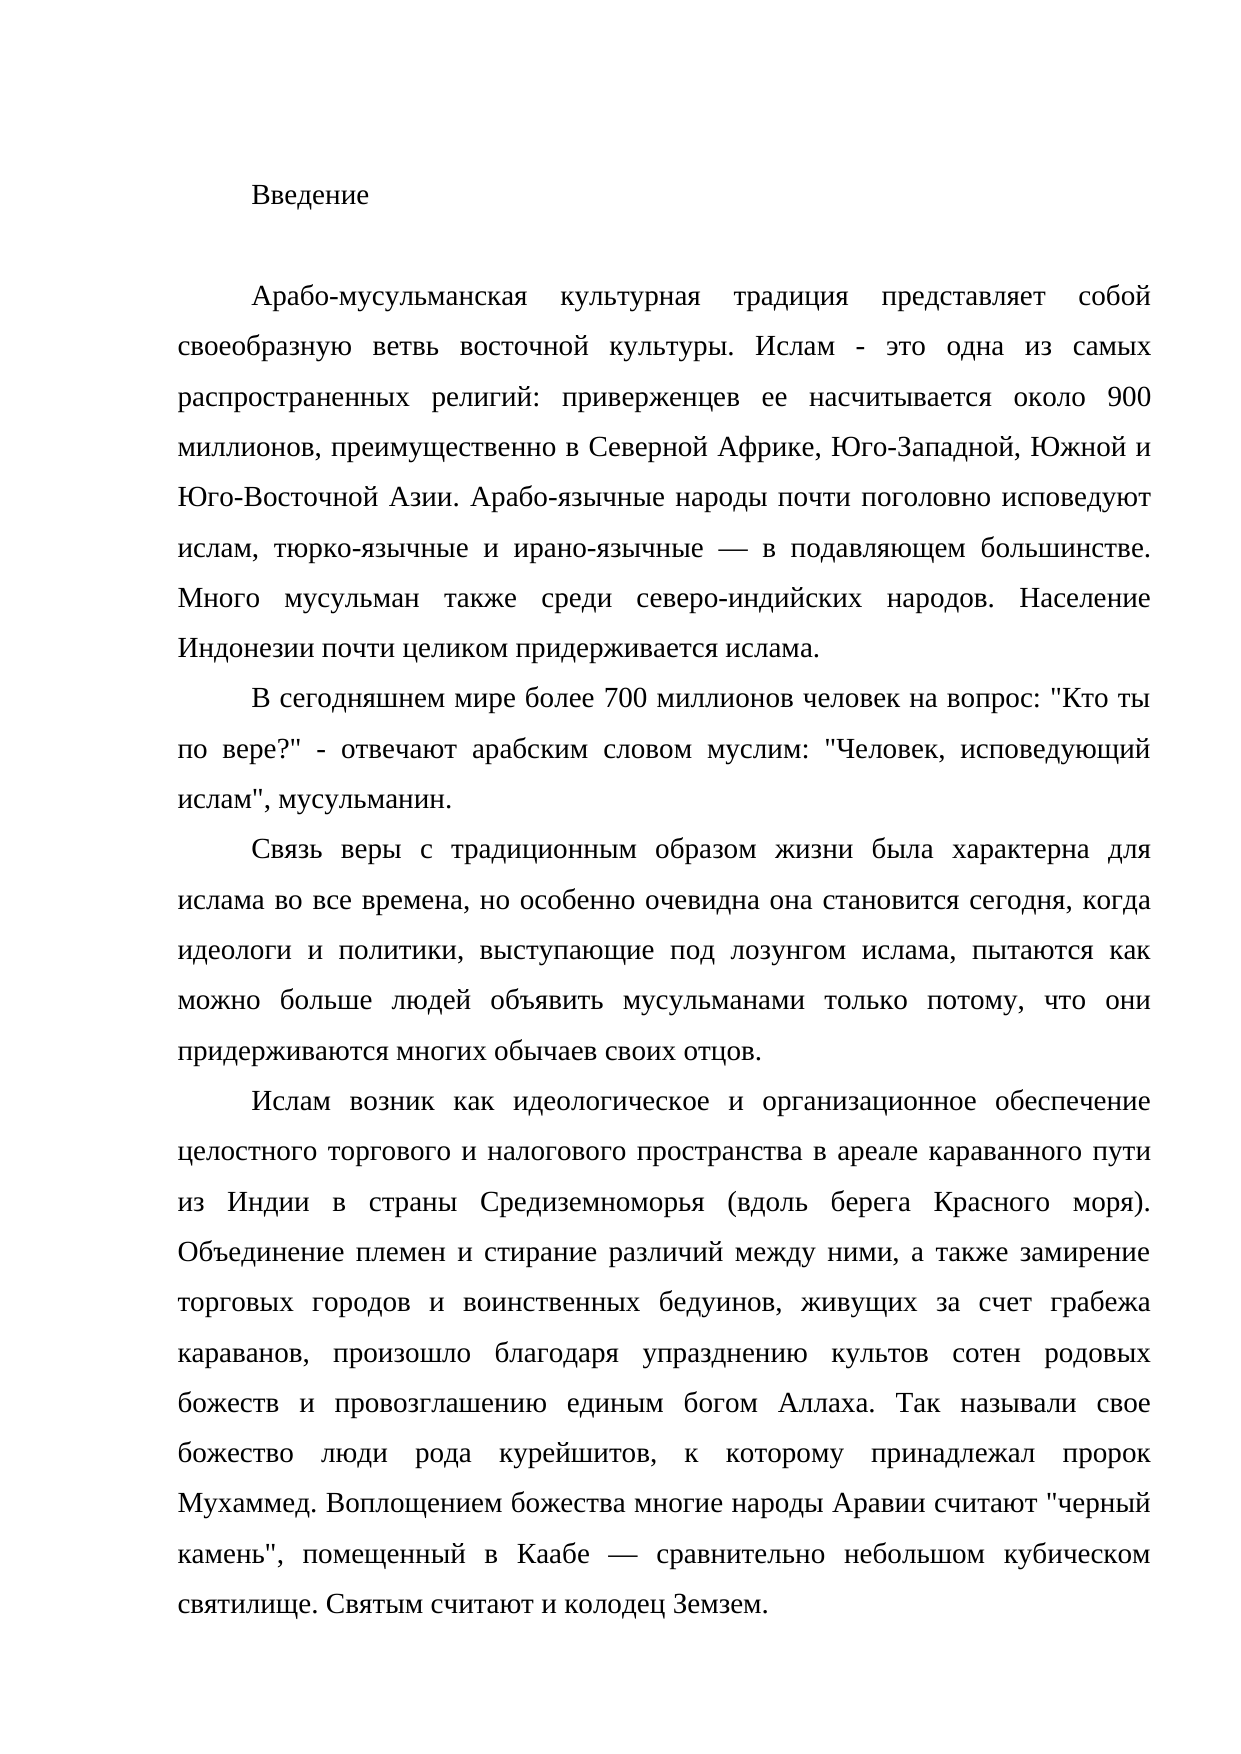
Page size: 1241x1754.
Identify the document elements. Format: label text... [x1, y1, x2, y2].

text Ислам возник как идеологическое и организационное обеспечение целостного торгового и налогового пространства в ареале караванного пути из Индии в страны Средиземноморья (вдоль берега Красного моря). Объединение племен и стирание различий между ними, а также замирение торговых городов и воинственных бедуинов, живущих за счет грабежа караванов, произошло благодаря упразднению культов сотен родовых божеств и провозглашению единым богом Аллаха. Так называли свое божество люди рода курейшитов, к которому принадлежал пророк Мухаммед. Воплощением божества многие народы Аравии считают "черный камень", помещенный в Каабе — сравнительно небольшом кубическом святилище. Святым считают и колодец Земзем. [177, 1083, 1152, 1620]
text Арабо-мусульманская культурная традиция представляет собой своеобразную ветвь восточной культуры. Ислам - это одна из самых распространенных религий: приверженцев ее насчитывается около 900 миллионов, преимущественно в Северной Африке, Юго-Западной, Южной и Юго-Восточной Азии. Арабо-язычные народы почти поголовно исповедуют ислам, тюрко-язычные и ирано-язычные — в подавляющем большинстве. Много мусульман также среди северо-индийских народов. Население Индонезии почти целиком придерживается ислама. [177, 278, 1152, 664]
text Введение [177, 177, 1152, 211]
text Связь веры с традиционным образом жизни была характерна для ислама во все времена, но особенно очевидна она становится сегодня, когда идеологи и политики, выступающие под лозунгом ислама, пытаются как можно больше людей объявить мусульманами только потому, что они придерживаются многих обычаев своих отцов. [177, 832, 1152, 1066]
text В сегодняшнем мире более 700 миллионов человек на вопрос: "Кто ты по вере?" - отвечают арабским словом муслим: "Человек, исповедующий ислам", мусульманин. [177, 681, 1152, 815]
